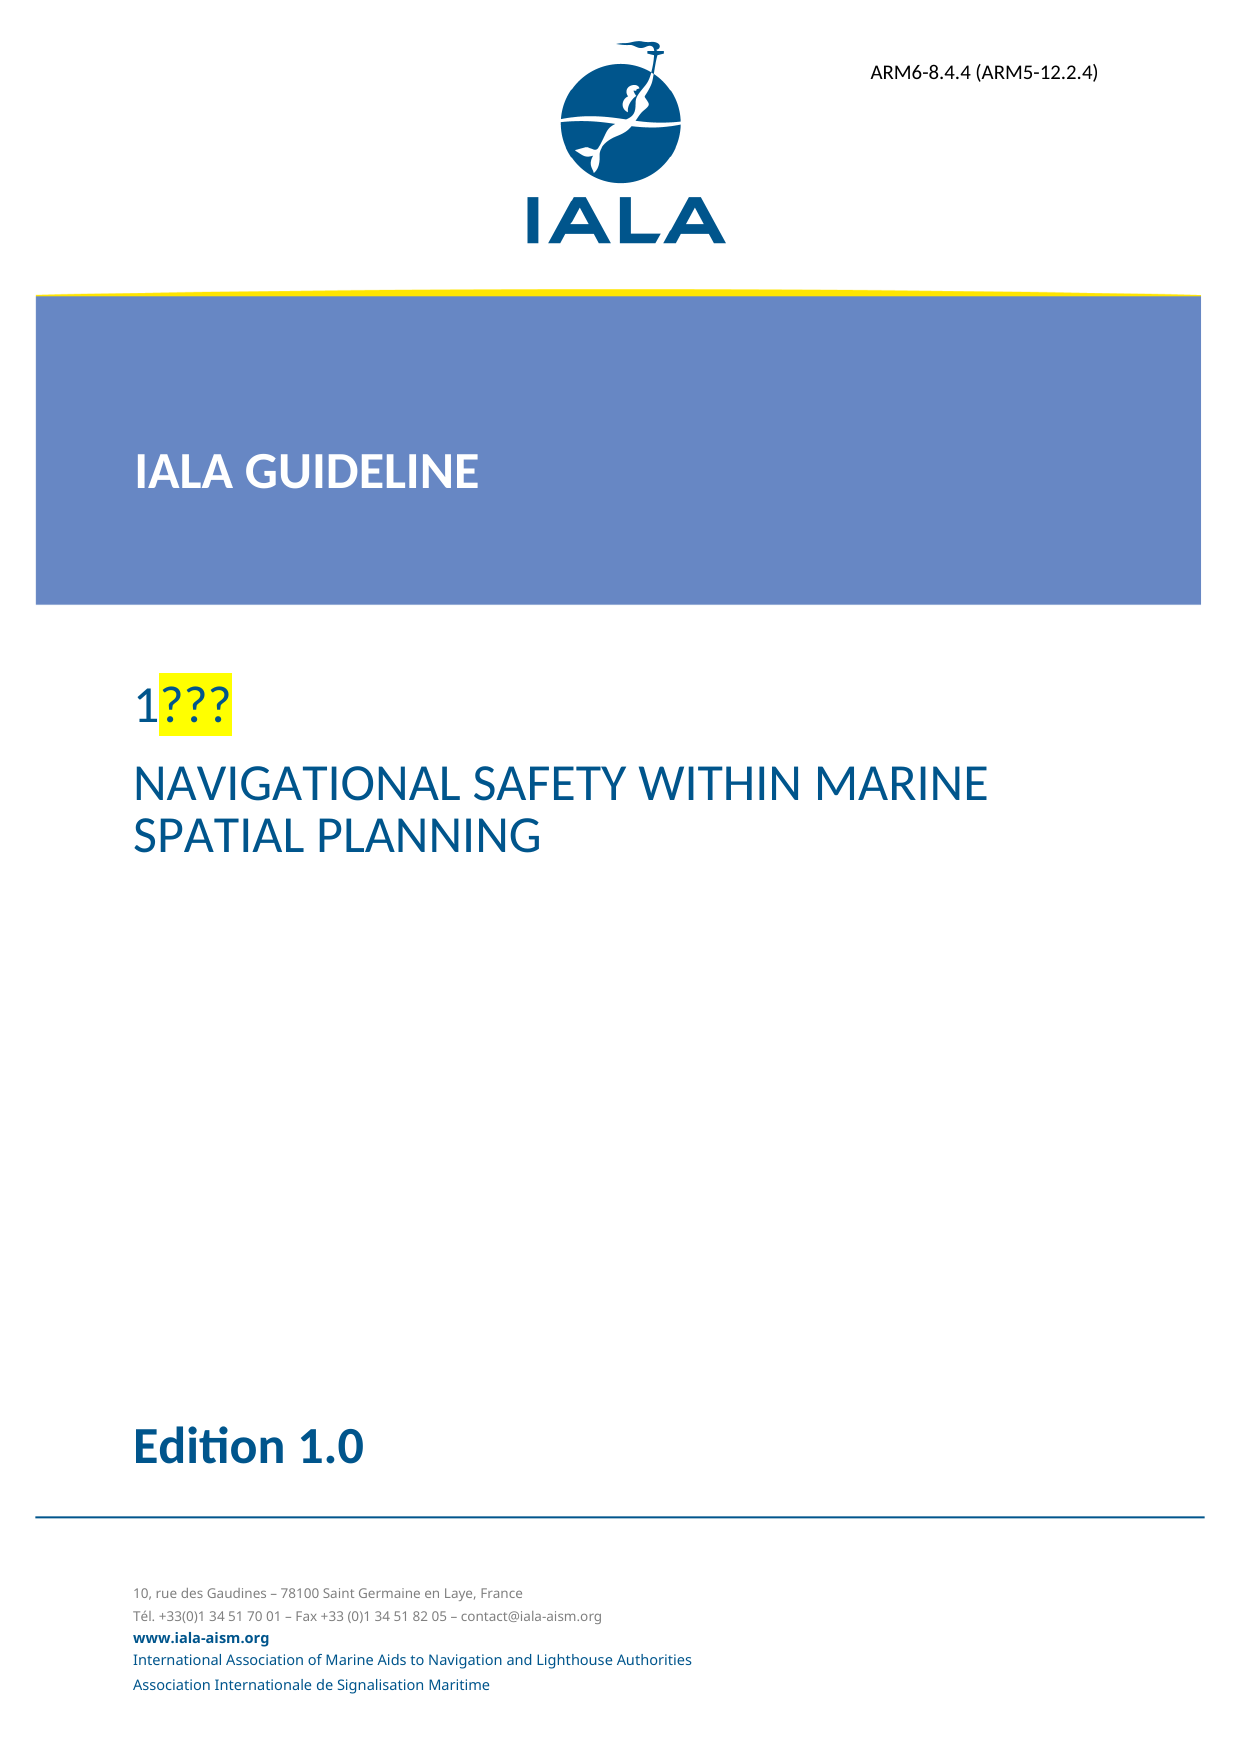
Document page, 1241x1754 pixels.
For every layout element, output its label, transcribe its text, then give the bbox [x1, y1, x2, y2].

table_header IALA Guideline [40, 320, 1014, 627]
text Navigational Safety within Marine Spatial Planning [133, 759, 1107, 863]
text 1??? [133, 672, 1107, 736]
text Edition 1.0 [133, 1413, 1107, 1477]
picture [0, 29, 1240, 616]
